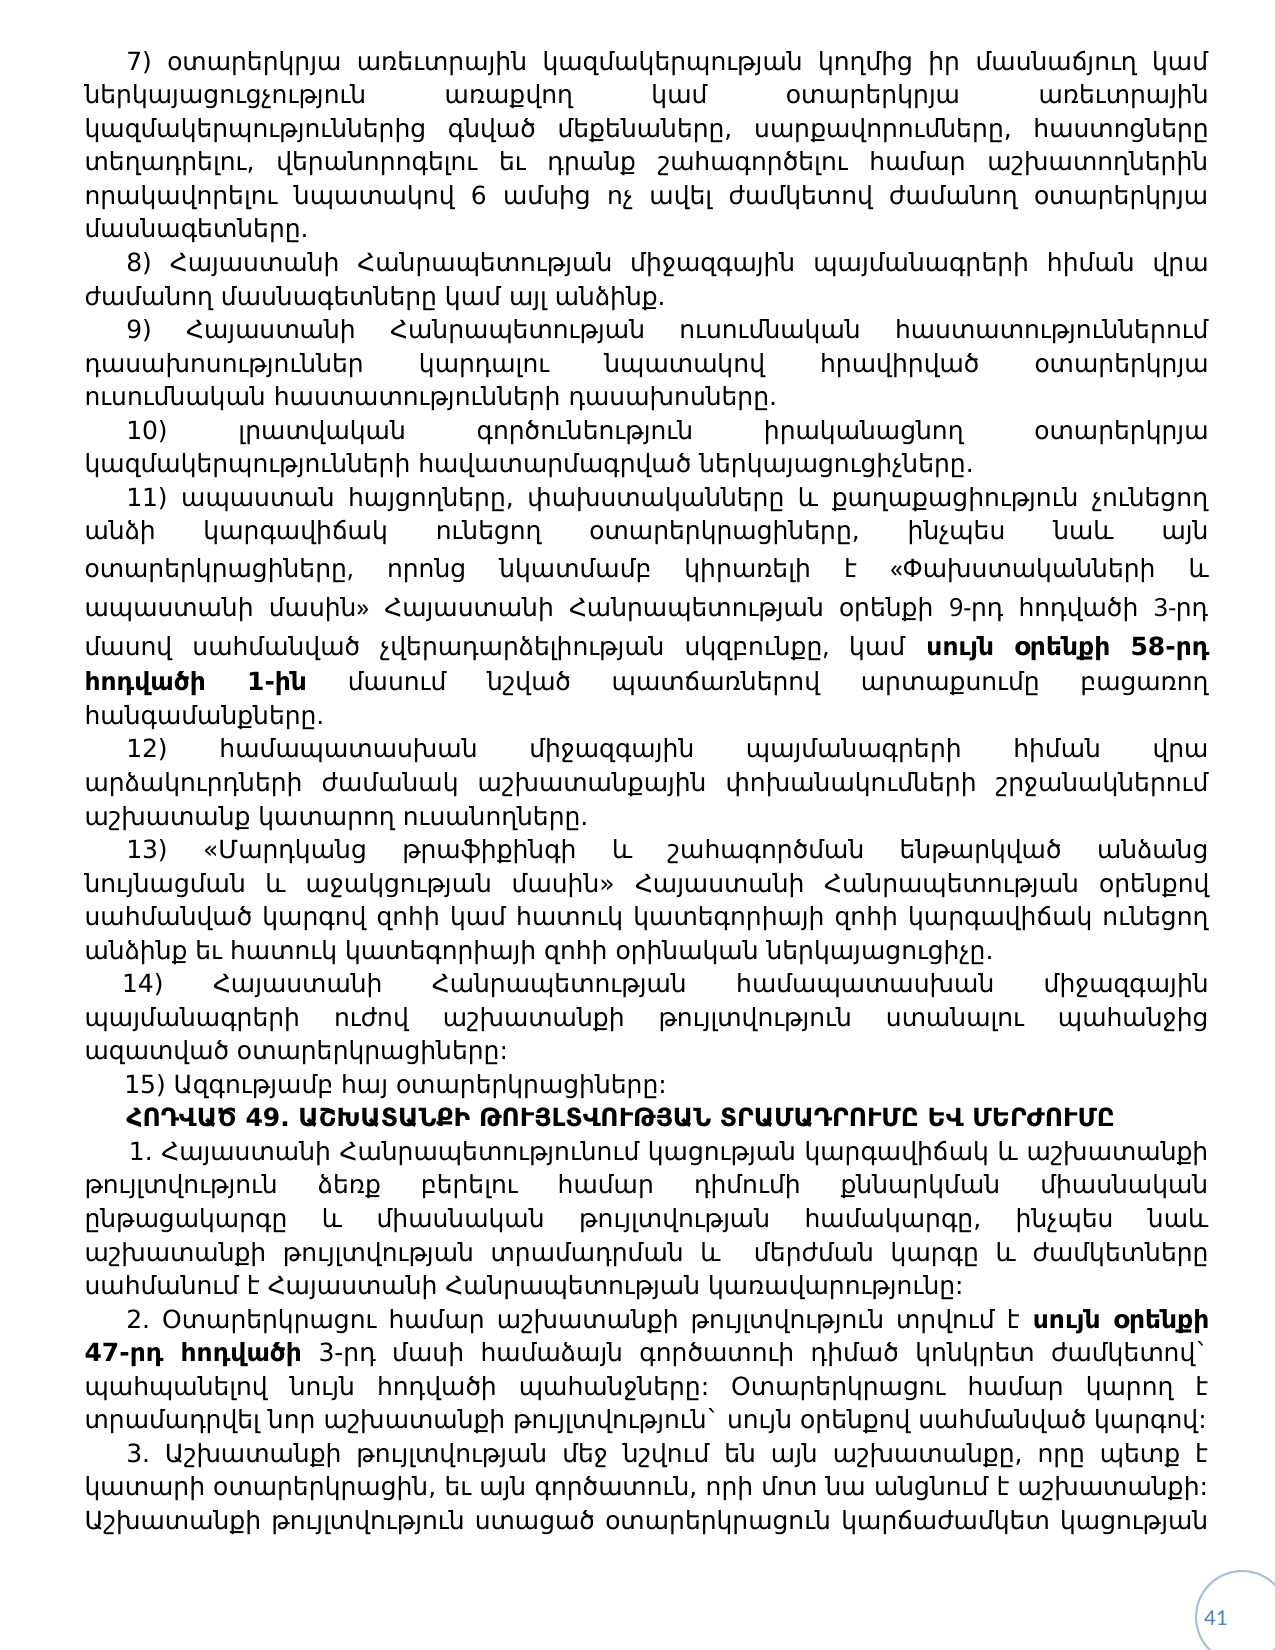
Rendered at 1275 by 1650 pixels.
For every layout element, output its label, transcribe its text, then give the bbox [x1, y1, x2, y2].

text 12) համապատասխան միջազգային պայմանագրերի հիման վրա արձակուրդների ժամանակ աշխատանքային փոխանակումների շրջանակներում աշխատանք կատարող ուսանողները. [84, 734, 1209, 831]
text 7) օտարերկրյա առեւտրային կազմակերպության կողմից իր մասնաճյուղ կամ ներկայացուցչություն առաքվող կամ օտարերկրյա առեւտրային կազմակերպություններից գնված մեքենաները, սարքավորումները, հաստոցները տեղադրելու, վերանորոգելու եւ դրանք շահագործելու համար աշխատողներին որակավորելու նպատակով 6 ամսից ոչ ավել ժամկետով ժամանող օտարերկրյա մասնագետները. [84, 47, 1209, 244]
text 1. Հայաստանի Հանրապետությունում կացության կարգավիճակ և աշխատանքի թույլտվություն ձեռք բերելու համար դիմումի քննարկման միասնական ընթացակարգը և միասնական թույլտվության համակարգը, ինչպես նաև աշխատանքի թույլտվության տրամադրման և մերժման կարգը և ժամկետները սահմանում է Հայաստանի Հանրապետության կառավարությունը: [84, 1137, 1209, 1300]
text 15) Ազգությամբ հայ օտարերկրացիները: [84, 1070, 1209, 1099]
text 11) ապաստան հայցողները, փախստականները և քաղաքացիություն չունեցող անձի կարգավիճակ ունեցող օտարերկրացիները, ինչպես նաև այն օտարերկրացիները, որոնց նկատմամբ կիրառելի է «Փախստականների և ապաստանի մասին» Հայաստանի Հանրապետության օրենքի 9-րդ հոդվածի 3-րդ մասով սահմանված չվերադարձելիության սկզբունքը, կամ սույն օրենքի 58-րդ հոդվածի 1-ին մասում նշված պատճառներով արտաքսումը բացառող հանգամանքները. [84, 483, 1209, 730]
text 8) Հայաստանի Հանրապետության միջազգային պայմանագրերի հիման վրա ժամանող մասնագետները կամ այլ անձինք. [84, 248, 1209, 311]
text 10) լրատվական գործունեություն իրականացնող օտարերկրյա կազմակերպությունների հավատարմագրված ներկայացուցիչները. [84, 416, 1209, 478]
text 2. Օտարերկրացու համար աշխատանքի թույլտվություն տրվում է սույն օրենքի 47-րդ հոդվածի 3-րդ մասի համաձայն գործատուի դիմած կոնկրետ ժամկետով` պահպանելով նույն հոդվածի պահանջները: Օտարերկրացու համար կարող է տրամադրվել նոր աշխատանքի թույլտվություն` սույն օրենքով սահմանված կարգով: [84, 1305, 1209, 1434]
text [84, 1439, 1209, 1535]
text 9) Հայաստանի Հանրապետության ուսումնական հաստատություններում դասախոսություններ կարդալու նպատակով հրավիրված օտարերկրյա ուսումնական հաստատությունների դասախոսները. [84, 315, 1209, 411]
text ՀՈԴՎԱԾ 49. ԱՇԽԱՏԱՆՔԻ ԹՈՒՅԼՏՎՈՒԹՅԱՆ ՏՐԱՄԱԴՐՈՒՄԸ ԵՎ ՄԵՐԺՈՒՄԸ [84, 1103, 1209, 1133]
text 14) Հայաստանի Հանրապետության համապատասխան միջազգային պայմանագրերի ուժով աշխատանքի թույլտվություն ստանալու պահանջից ազատված օտարերկրացիները: [84, 969, 1209, 1066]
text 13) «Մարդկանց թրաֆիքինգի և շահագործման ենթարկված անձանց նույնացման և աջակցության մասին» Հայաստանի Հանրապետության օրենքով սահմանված կարգով զոհի կամ հատուկ կատեգորիայի զոհի կարգավիճակ ունեցող անձինք եւ հատուկ կատեգորիայի զոհի օրինական ներկայացուցիչը. [84, 835, 1209, 965]
